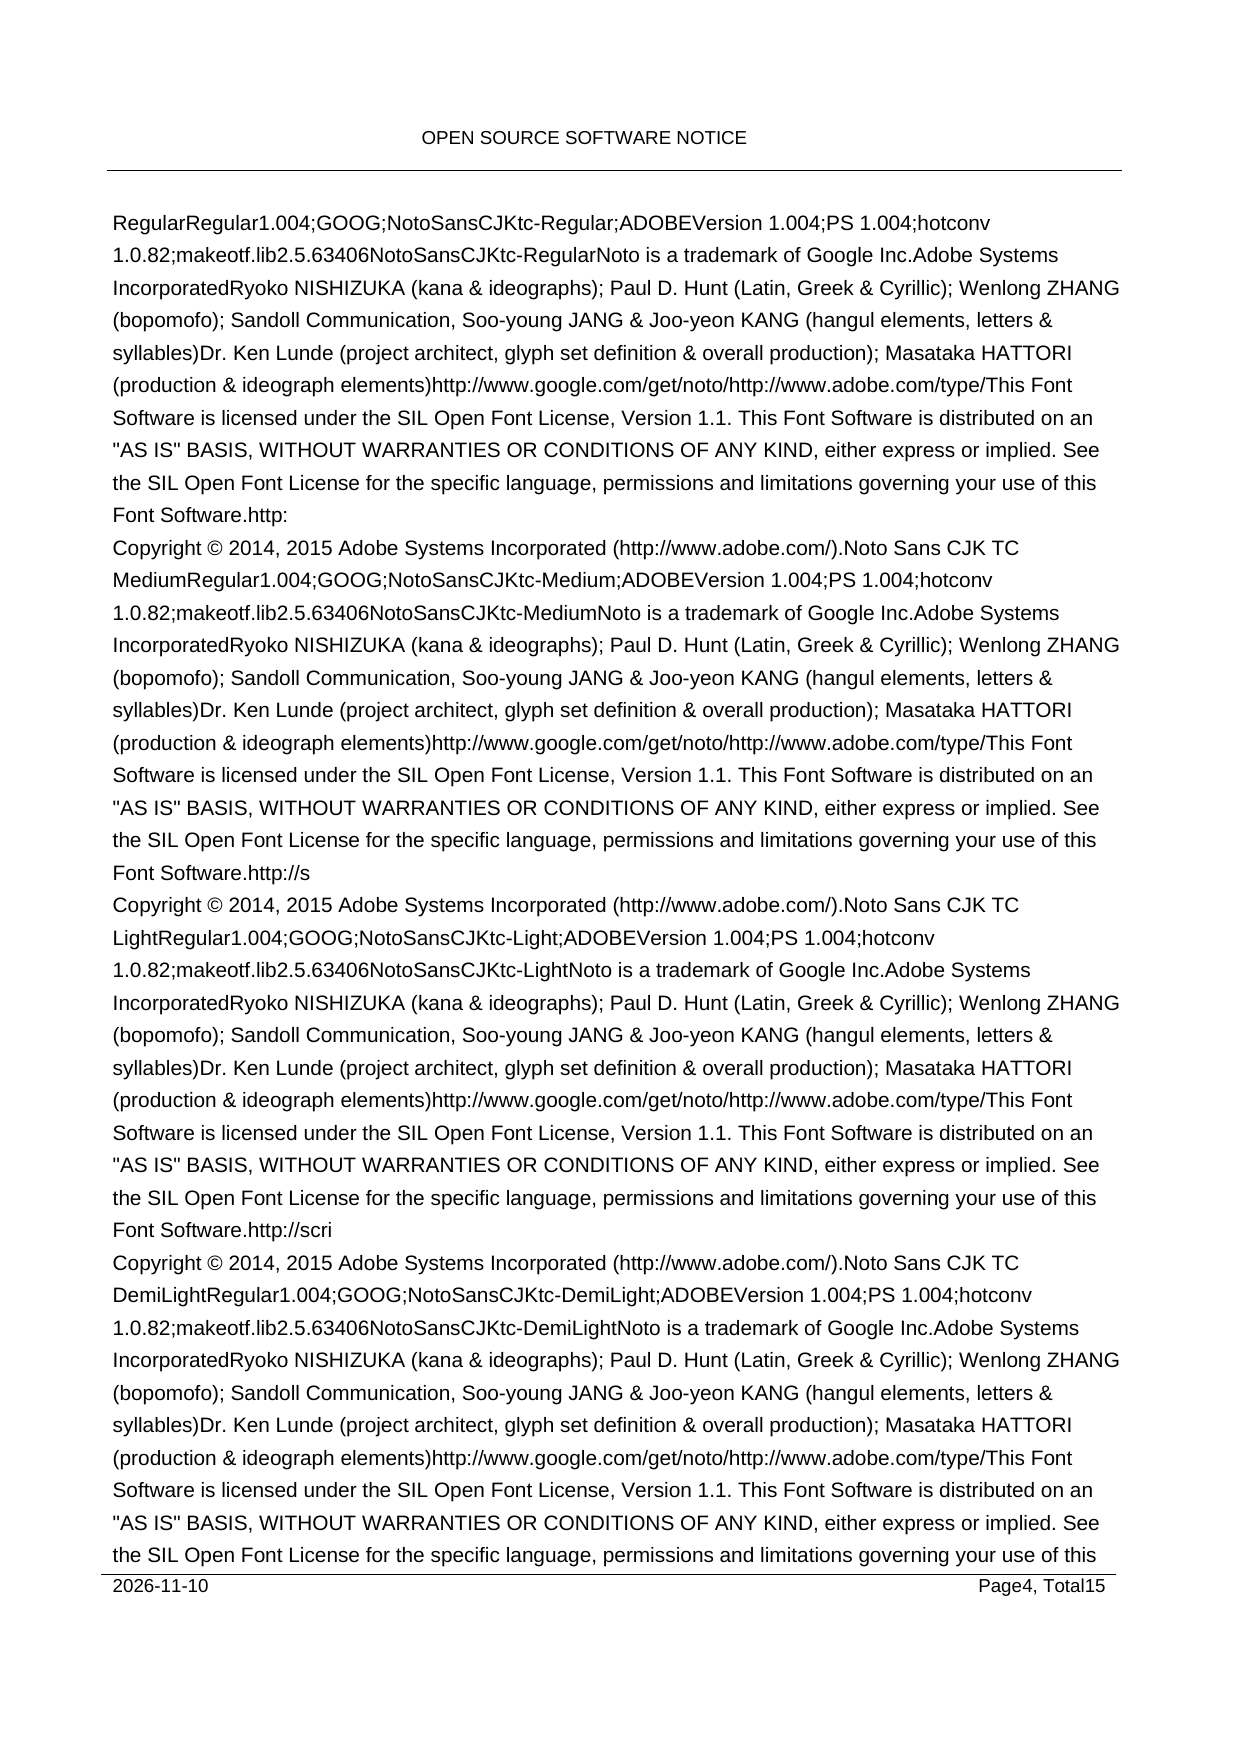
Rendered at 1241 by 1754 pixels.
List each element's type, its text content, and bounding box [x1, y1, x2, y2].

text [112, 1246, 1128, 1571]
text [112, 206, 1128, 531]
text Copyright © 2014, 2015 Adobe Systems Incorporated (http://www.adobe.com/).Noto Sans CJK TC LightRegular1.004;GOOG;NotoSansCJKtc-Light;ADOBEVersion 1.004;PS 1.004;hotconv 1.0.82;makeotf.lib2.5.63406NotoSansCJKtc-LightNoto is a trademark of Google Inc.Adobe Systems IncorporatedRyoko NISHIZUKA (kana & ideographs); Paul D. Hunt (Latin, Greek & Cyrillic); Wenlong ZHANG (bopomofo); Sandoll Communication, Soo-young JANG & Joo-yeon KANG (hangul elements, letters & syllables)Dr. Ken Lunde (project architect, glyph set definition & overall production); Masataka HATTORI (production & ideograph elements)http://www.google.com/get/noto/http://www.adobe.com/type/This Font Software is licensed under the SIL Open Font License, Version 1.1. This Font Software is distributed on an "AS IS" BASIS, WITHOUT WARRANTIES OR CONDITIONS OF ANY KIND, either express or implied. See the SIL Open Font License for the specific language, permissions and limitations governing your use of this Font Software.http://scri [112, 889, 1128, 1246]
text Copyright © 2014, 2015 Adobe Systems Incorporated (http://www.adobe.com/).Noto Sans CJK TC MediumRegular1.004;GOOG;NotoSansCJKtc-Medium;ADOBEVersion 1.004;PS 1.004;hotconv 1.0.82;makeotf.lib2.5.63406NotoSansCJKtc-MediumNoto is a trademark of Google Inc.Adobe Systems IncorporatedRyoko NISHIZUKA (kana & ideographs); Paul D. Hunt (Latin, Greek & Cyrillic); Wenlong ZHANG (bopomofo); Sandoll Communication, Soo-young JANG & Joo-yeon KANG (hangul elements, letters & syllables)Dr. Ken Lunde (project architect, glyph set definition & overall production); Masataka HATTORI (production & ideograph elements)http://www.google.com/get/noto/http://www.adobe.com/type/This Font Software is licensed under the SIL Open Font License, Version 1.1. This Font Software is distributed on an "AS IS" BASIS, WITHOUT WARRANTIES OR CONDITIONS OF ANY KIND, either express or implied. See the SIL Open Font License for the specific language, permissions and limitations governing your use of this Font Software.http://s [112, 531, 1128, 889]
